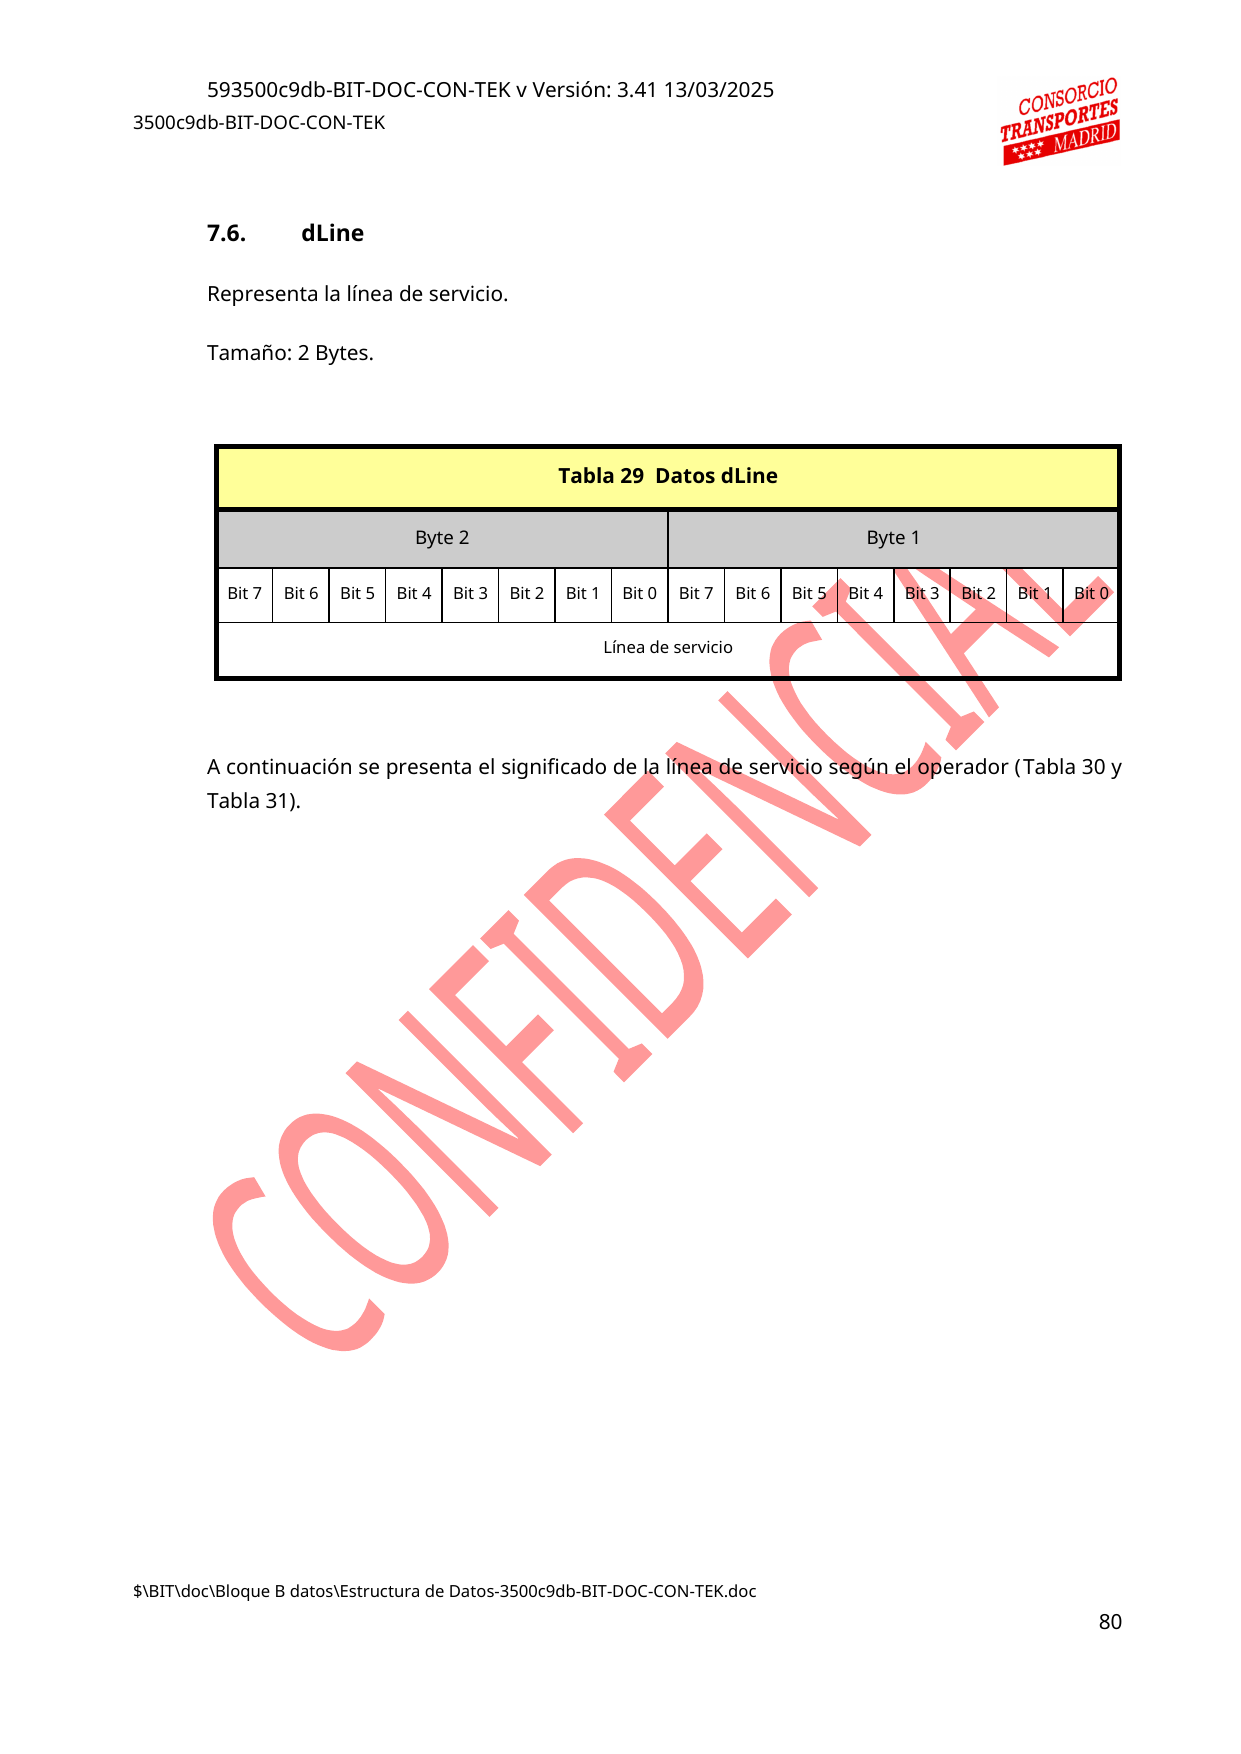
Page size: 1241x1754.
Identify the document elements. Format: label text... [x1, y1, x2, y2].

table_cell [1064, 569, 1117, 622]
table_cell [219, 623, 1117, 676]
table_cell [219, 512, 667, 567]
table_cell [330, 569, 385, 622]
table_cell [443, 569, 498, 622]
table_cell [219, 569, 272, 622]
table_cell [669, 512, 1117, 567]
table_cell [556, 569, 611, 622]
text Tamaño: 2 Bytes. [207, 338, 1122, 367]
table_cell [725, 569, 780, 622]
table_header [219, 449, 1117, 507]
text Representa la línea de servicio. [207, 279, 1122, 308]
subtitle dLine [207, 217, 1122, 248]
picture [996, 76, 1122, 166]
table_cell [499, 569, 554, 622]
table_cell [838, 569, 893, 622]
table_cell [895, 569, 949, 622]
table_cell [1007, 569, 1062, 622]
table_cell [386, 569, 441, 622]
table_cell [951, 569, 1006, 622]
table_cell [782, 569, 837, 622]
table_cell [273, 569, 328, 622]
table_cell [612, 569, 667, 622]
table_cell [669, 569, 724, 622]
